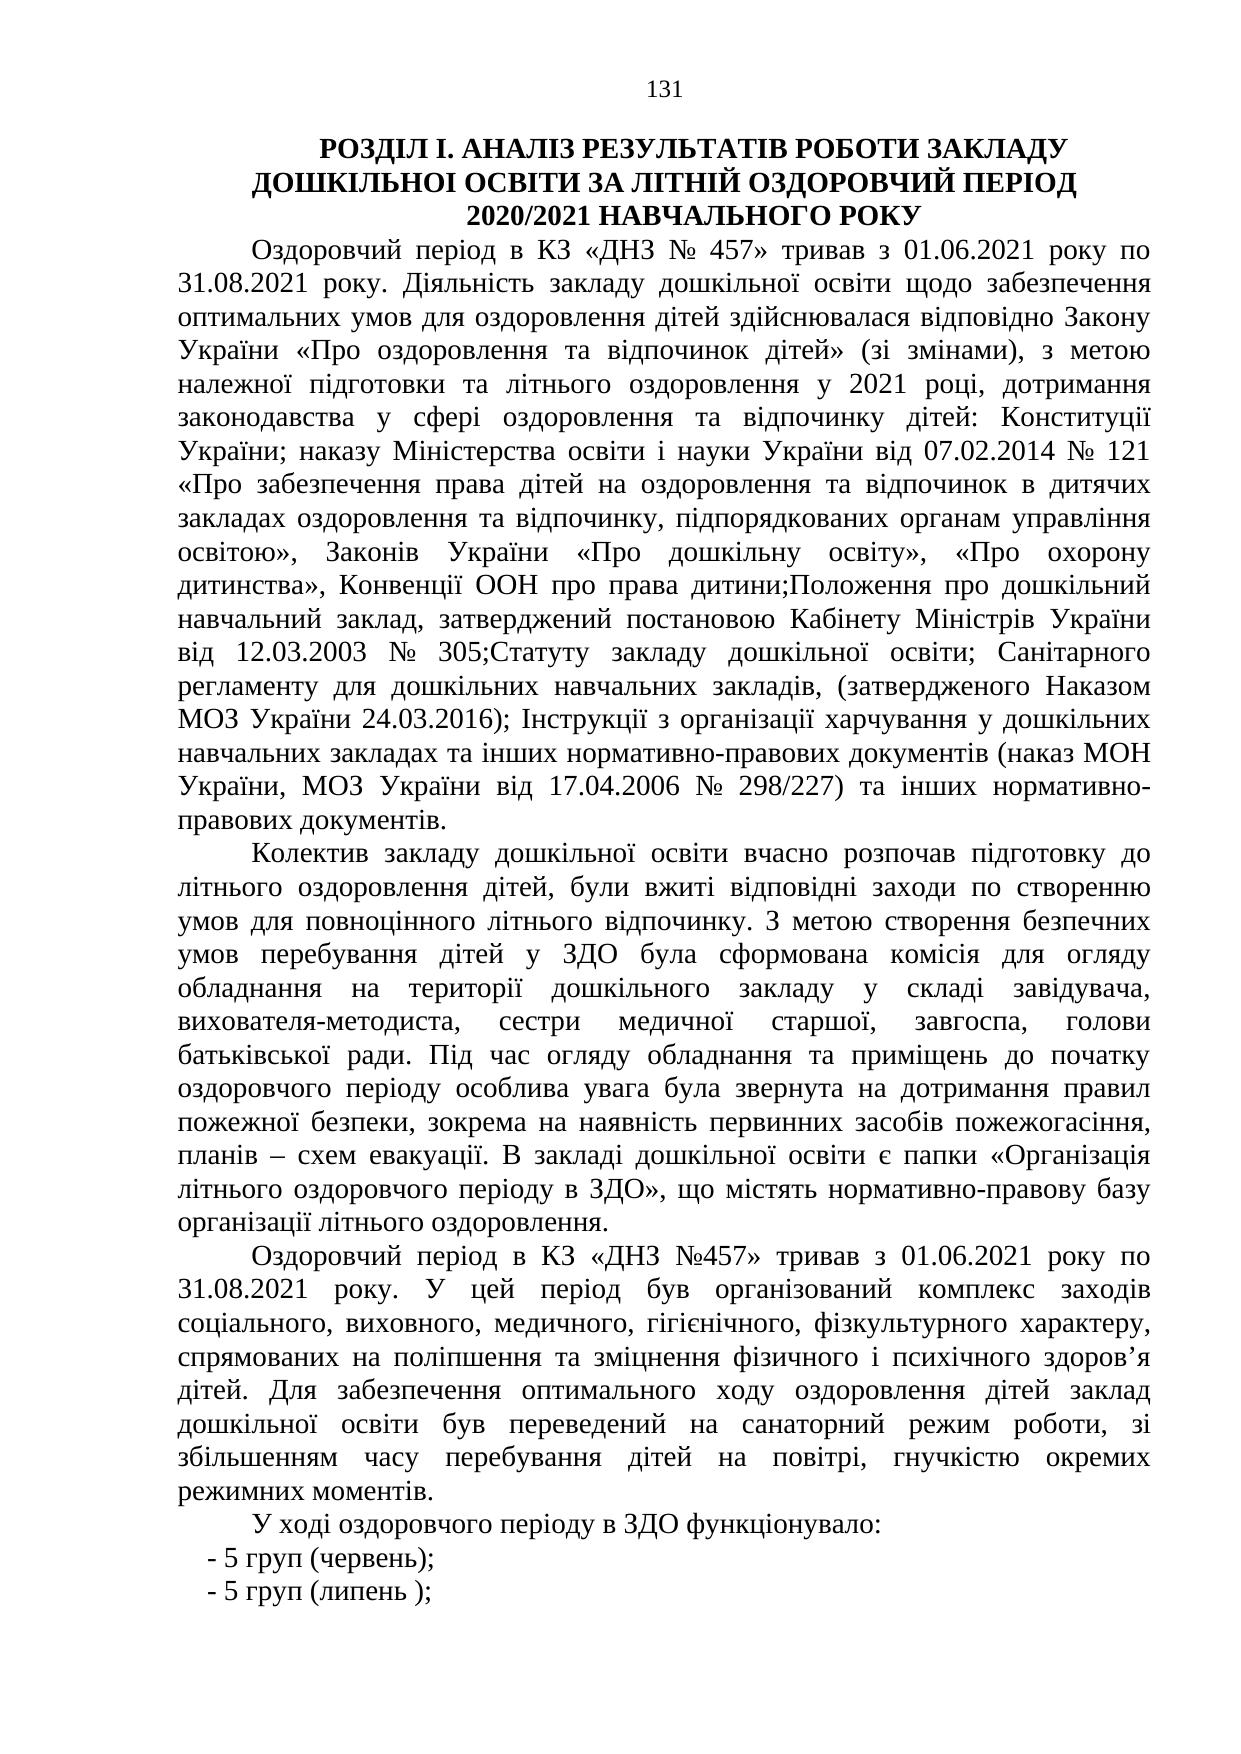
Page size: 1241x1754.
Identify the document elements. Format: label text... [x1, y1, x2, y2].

text - 5 груп (липень ); [177, 1573, 1152, 1607]
text - 5 груп (червень); [177, 1540, 1152, 1573]
text РОЗДІЛ І. АНАЛІЗ РЕЗУЛЬТАТІВ РОБОТИ ЗАКЛАДУ ДОШКІЛЬНОІ ОСВІТИ ЗА ЛІТНІЙ ОЗДОРОВЧИЙ ПЕРІОД [177, 131, 1152, 198]
text Оздоровчий період в КЗ «ДНЗ №457» тривав з 01.06.2021 року по 31.08.2021 року. У цей період був організований комплекс заходів соціального, виховного, медичного, гігієнічного, фізкультурного характеру, спрямованих на поліпшення та зміцнення фізичного і психічного здоров’я дітей. Для забезпечення оптимального ходу оздоровлення дітей заклад дошкільної освіти був переведений на санаторний режим роботи, зі збільшенням часу перебування дітей на повітрі, гнучкістю окремих режимних моментів. [177, 1238, 1152, 1506]
text Колектив закладу дошкільної освіти вчасно розпочав підготовку до літнього оздоровлення дітей, були вжиті відповідні заходи по створенню умов для повноцінного літнього відпочинку. З метою створення безпечних умов перебування дітей у ЗДО була сформована комісія для огляду обладнання на території дошкільного закладу у складі завідувача, вихователя-методиста, сестри медичної старшої, завгоспа, голови батьківської ради. Під час огляду обладнання та приміщень до початку оздоровчого періоду особлива увага була звернута на дотримання правил пожежної безпеки, зокрема на наявність первинних засобів пожежогасіння, планів – схем евакуації. В закладі дошкільної освіти є папки «Організація літнього оздоровчого періоду в ЗДО», що містять нормативно-правову базу організації літнього оздоровлення. [177, 836, 1152, 1238]
text У ході оздоровчого періоду в ЗДО функціонувало: [177, 1506, 1152, 1540]
text Оздоровчий період в КЗ «ДНЗ № 457» тривав з 01.06.2021 року по 31.08.2021 року. Діяльність закладу дошкільної освіти щодо забезпечення оптимальних умов для оздоровлення дітей здійснювалася відповідно Закону України «Про оздоровлення та відпочинок дітей» (зі змінами), з метою належної підготовки та літнього оздоровлення у 2021 році, дотримання законодавства у сфері оздоровлення та відпочинку дітей: Конституції України; наказу Міністерства освіти і науки України від 07.02.2014 № 121 «Про забезпечення права дітей на оздоровлення та відпочинок в дитячих закладах оздоровлення та відпочинку, підпорядкованих органам управління освітою», Законів України «Про дошкільну освіту», «Про охорону дитинства», Конвенції ООН про права дитини;Положення про дошкільний навчальний заклад, затверджений постановою Кабінету Міністрів України від 12.03.2003 № 305;Статуту закладу дошкільної освіти; Санітарного регламенту для дошкільних навчальних закладів, (затвердженого Наказом МОЗ України 24.03.2016); Інструкції з організації харчування у дошкільних навчальних закладах та інших нормативно-правових документів (наказ МОН України, МОЗ України від 17.04.2006 № 298/227) та інших нормативно-правових документів. [177, 232, 1152, 836]
text 2020/2021 НАВЧАЛЬНОГО РОКУ [177, 198, 1152, 232]
